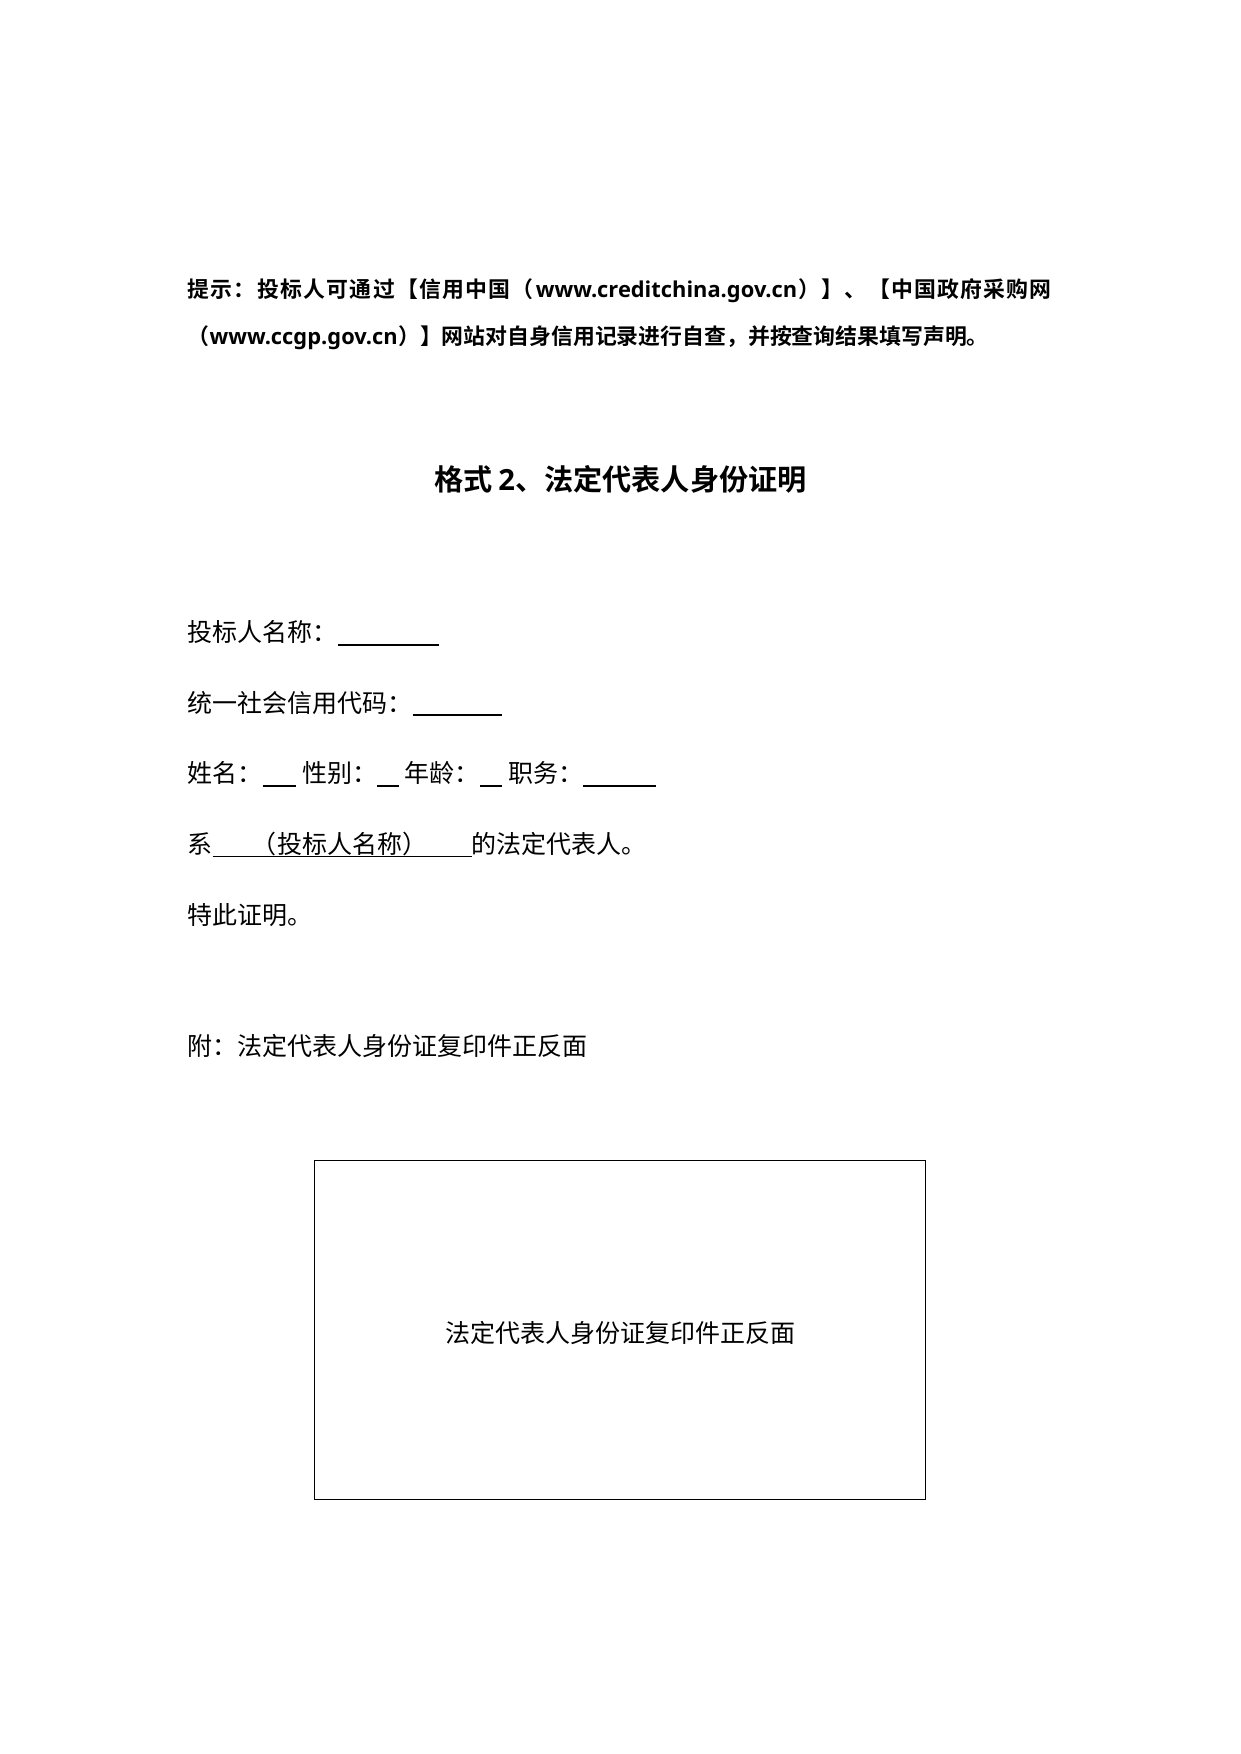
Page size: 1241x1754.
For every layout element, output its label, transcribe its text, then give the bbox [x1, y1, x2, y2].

text 附：法定代表人身份证复印件正反面 [187, 1027, 1053, 1063]
text 姓名： 性别： 年龄： 职务： [187, 754, 1053, 790]
text 系 （投标人名称） 的法定代表人。 [187, 824, 1053, 861]
text 投标人名称： [187, 613, 1053, 649]
text 统一社会信用代码： [187, 683, 1053, 719]
text 格式2、法定代表人身份证明 [187, 456, 1053, 499]
table_header 法定代表人身份证复印件正反面 [315, 1161, 925, 1499]
text 特此证明。 [187, 895, 1053, 931]
text 提示：投标人可通过【信用中国（www.creditchina.gov.cn）】、【中国政府采购网（www.ccgp.gov.cn）】网站对自身信用记录进行自查，并按查询结果填写声明。 [187, 272, 1053, 351]
